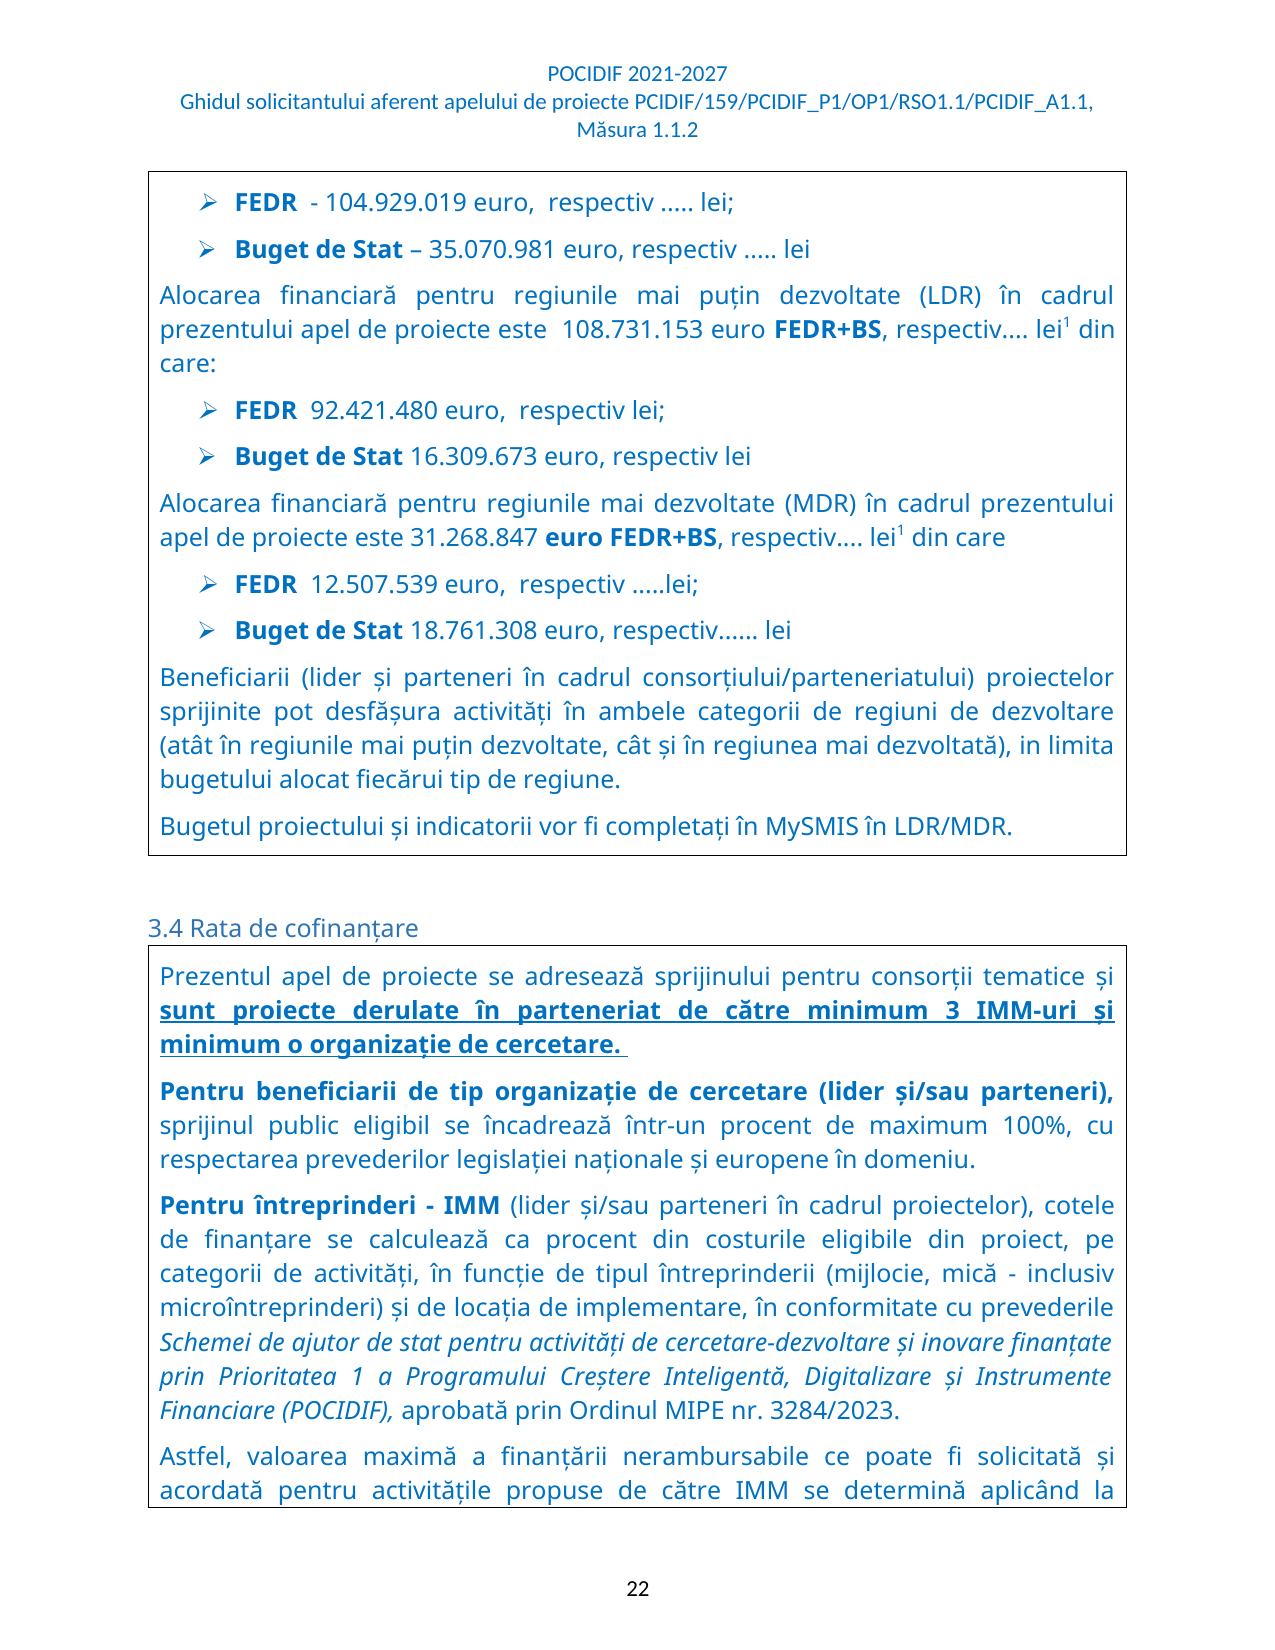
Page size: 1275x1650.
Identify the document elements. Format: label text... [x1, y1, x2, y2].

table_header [149, 172, 1126, 855]
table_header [149, 946, 1126, 1507]
subtitle 3.4 Rata de cofinanțare [148, 911, 1127, 945]
